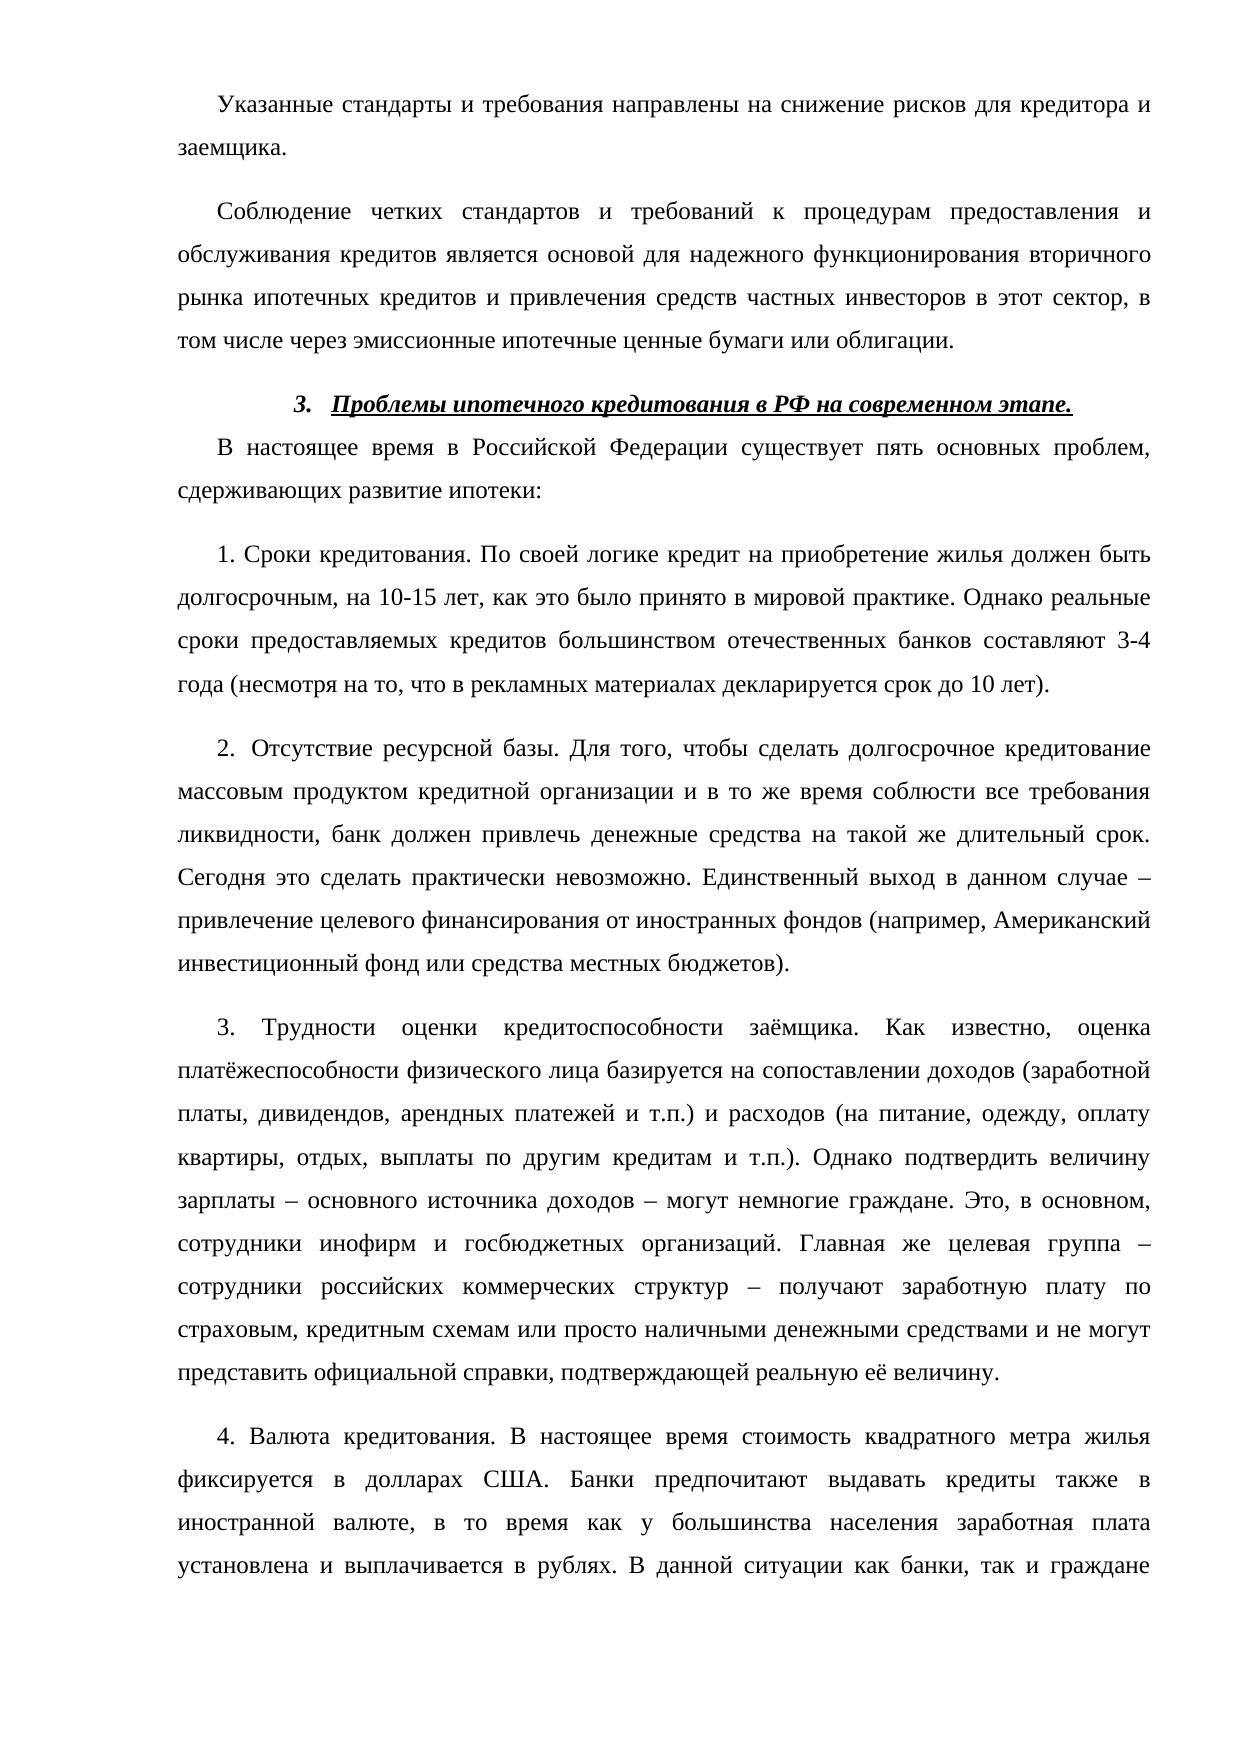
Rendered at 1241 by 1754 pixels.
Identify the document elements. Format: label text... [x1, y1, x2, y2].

text 3. Трудности оценки кредитоспособности заёмщика. Как известно, оценка платёжеспособности физического лица базируется на сопоставлении доходов (заработной платы, дивидендов, арендных платежей и т.п.) и расходов (на питание, одежду, оплату квартиры, отдых, выплаты по другим кредитам и т.п.). Однако подтвердить величину зарплаты – основного источника доходов – могут немногие граждане. Это, в основном, сотрудники инофирм и госбюджетных организаций. Главная же целевая группа – сотрудники российских коммерческих структур – получают заработную плату по страховым, кредитным схемам или просто наличными денежными средствами и не могут представить официальной справки, подтверждающей реальную её величину. [177, 1012, 1152, 1386]
text 2. Отсутствие ресурсной базы. Для того, чтобы сделать долгосрочное кредитование массовым продуктом кредитной организации и в то же время соблюсти все требования ликвидности, банк должен привлечь денежные средства на такой же длительный срок. Сегодня это сделать практически невозможно. Единственный выход в данном случае – привлечение целевого финансирования от иностранных фондов (например, Американский инвестиционный фонд или средства местных бюджетов). [177, 733, 1152, 977]
text Указанные стандарты и требования направлены на снижение рисков для кредитора и заемщика. [177, 89, 1152, 161]
text В настоящее время в Российской Федерации существует пять основных проблем, сдерживающих развитие ипотеки: [177, 432, 1152, 504]
text 1. Сроки кредитования. По своей логике кредит на приобретение жилья должен быть долгосрочным, на 10-15 лет, как это было принято в мировой практике. Однако реальные сроки предоставляемых кредитов большинством отечественных банков составляют 3-4 года (несмотря на то, что в рекламных материалах декларируется срок до 10 лет). [177, 539, 1152, 697]
text Соблюдение четких стандартов и требований к процедурам предоставления и обслуживания кредитов является основой для надежного функционирования вторичного рынка ипотечных кредитов и привлечения средств частных инвесторов в этот сектор, в том числе через эмиссионные ипотечные ценные бумаги или облигации. [177, 196, 1152, 354]
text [177, 1421, 1152, 1579]
list Проблемы ипотечного кредитования в РФ на современном этапе. [215, 389, 1152, 418]
